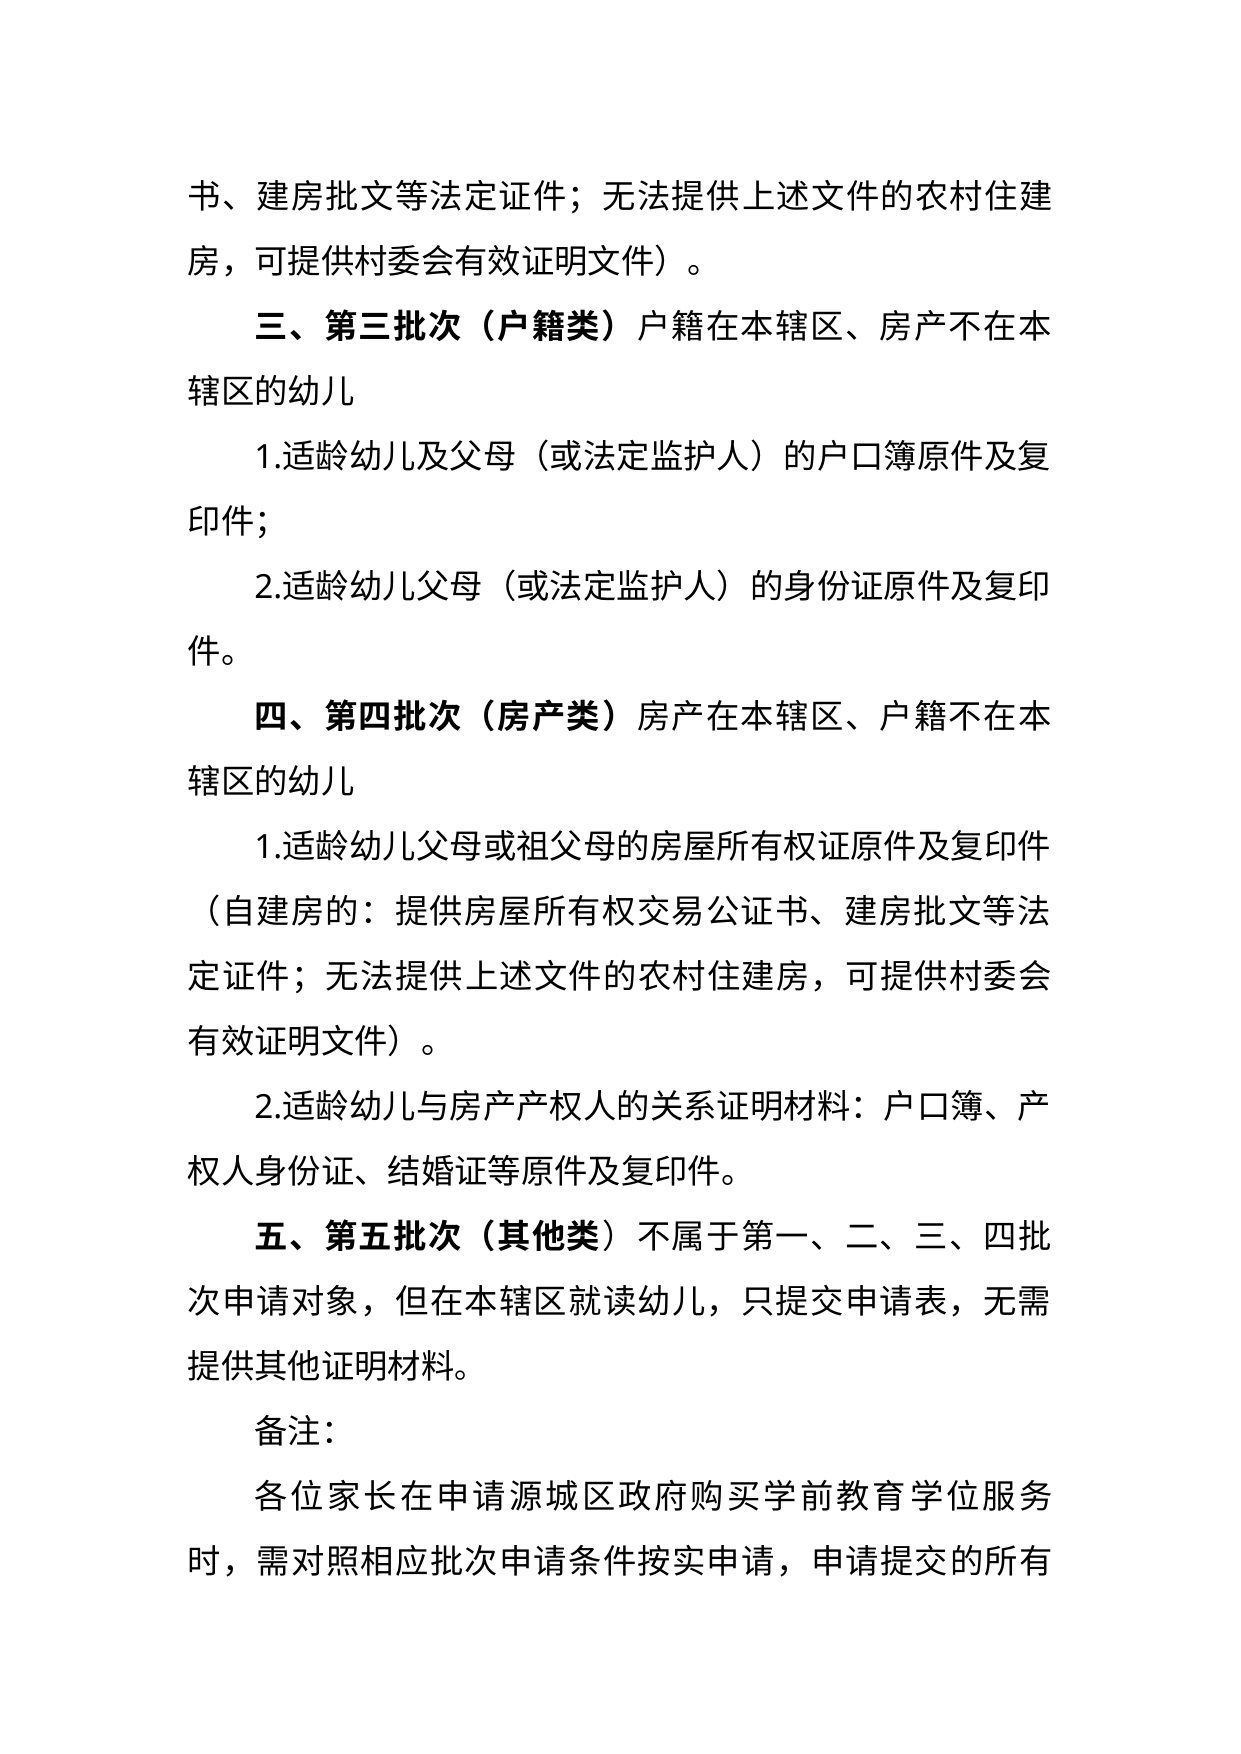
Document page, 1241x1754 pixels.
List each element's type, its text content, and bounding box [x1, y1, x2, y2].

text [187, 1462, 1053, 1592]
text 五、第五批次（其他类）不属于第一、二、三、四批次申请对象，但在本辖区就读幼儿，只提交申请表，无需提供其他证明材料。 [187, 1202, 1053, 1397]
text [187, 162, 1053, 292]
text 1.适龄幼儿及父母（或法定监护人）的户口簿原件及复印件； [187, 422, 1053, 552]
text 备注： [187, 1397, 1053, 1462]
text 2.适龄幼儿与房产产权人的关系证明材料：户口簿、产权人身份证、结婚证等原件及复印件。 [187, 1072, 1053, 1202]
text 三、第三批次（户籍类）户籍在本辖区、房产不在本辖区的幼儿 [187, 292, 1053, 422]
text 四、第四批次（房产类）房产在本辖区、户籍不在本辖区的幼儿 [187, 682, 1053, 812]
text 1.适龄幼儿父母或祖父母的房屋所有权证原件及复印件（自建房的：提供房屋所有权交易公证书、建房批文等法定证件；无法提供上述文件的农村住建房，可提供村委会有效证明文件）。 [187, 812, 1053, 1072]
text 2.适龄幼儿父母（或法定监护人）的身份证原件及复印件。 [187, 552, 1053, 682]
